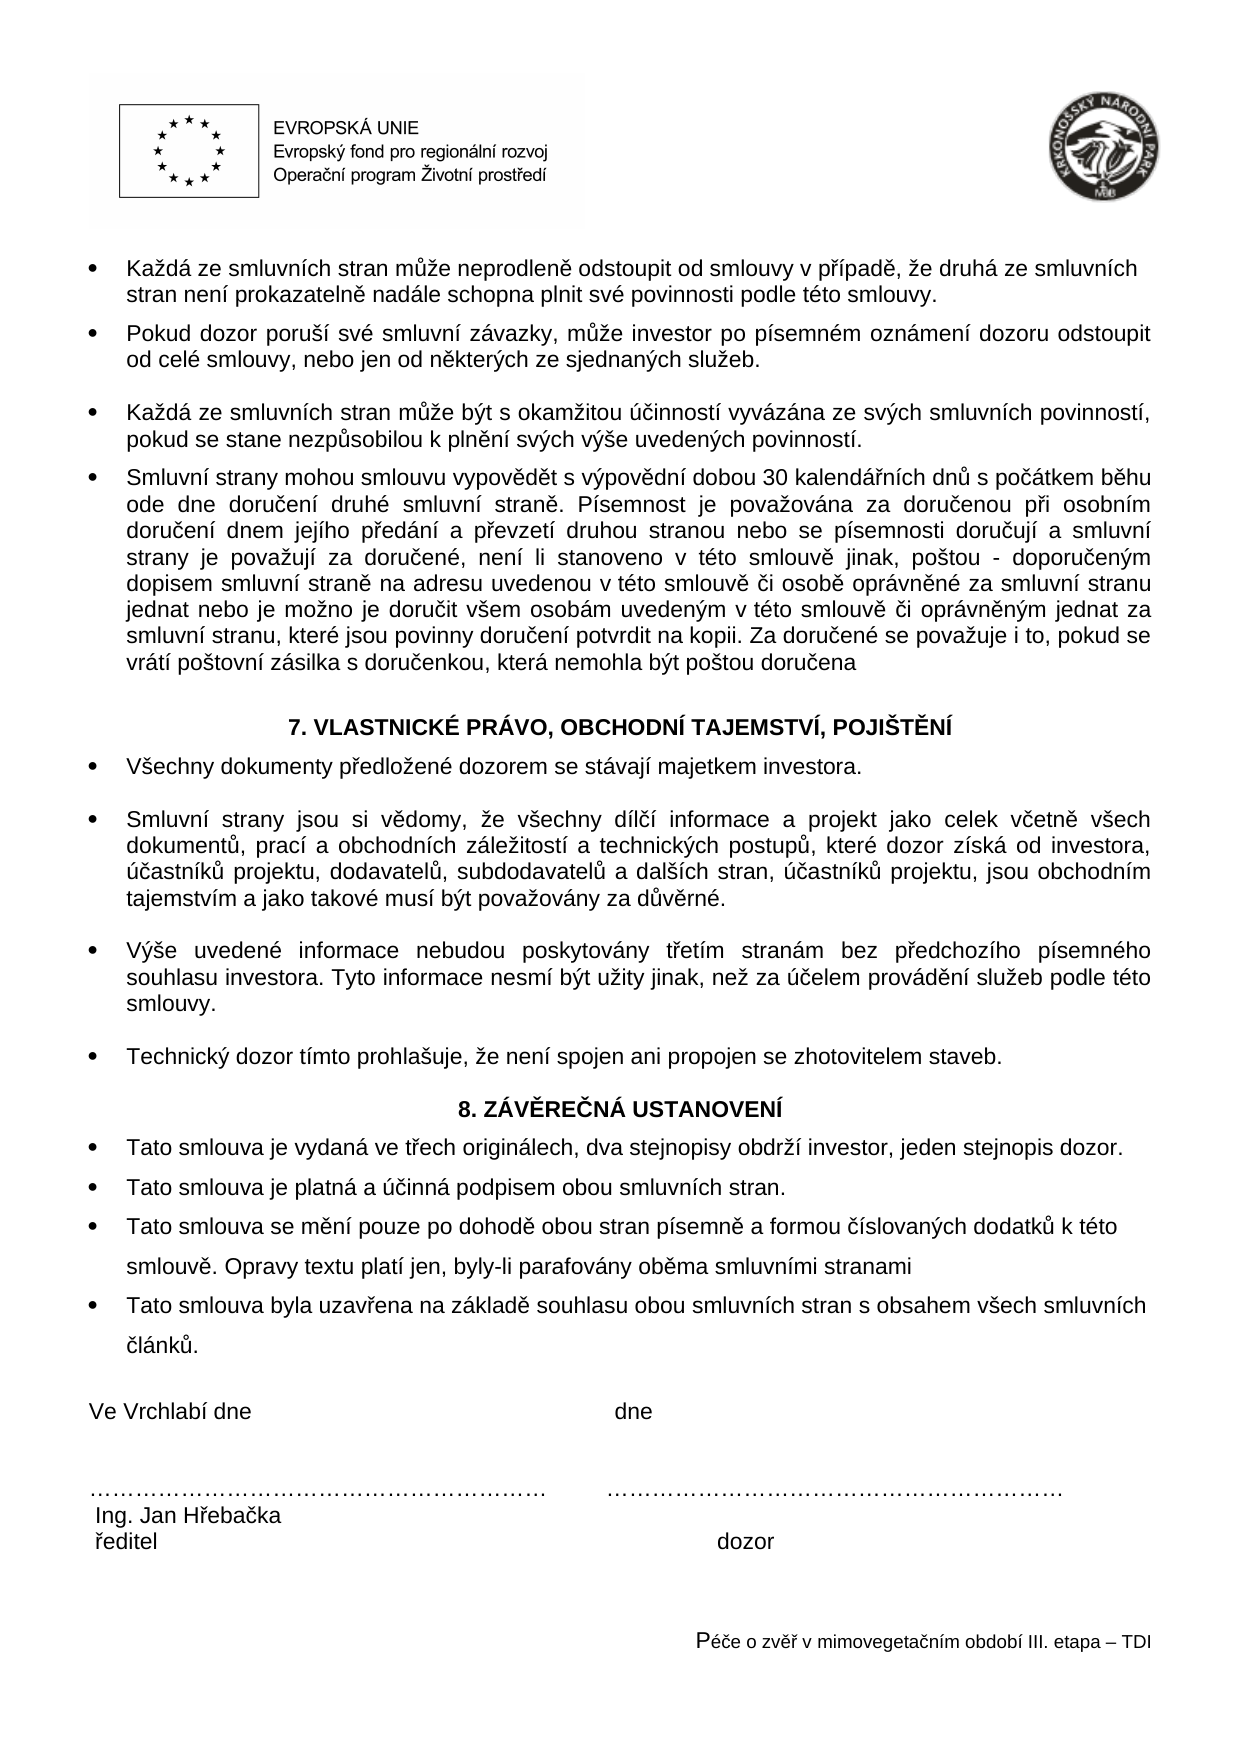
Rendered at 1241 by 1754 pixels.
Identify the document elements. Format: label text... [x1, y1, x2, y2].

picture [88, 73, 586, 229]
list Pokud dozor poruší své smluvní závazky, může investor po písemném oznámení dozoru odstoupit od celé smlouvy, nebo jen od některých ze sjednaných služeb. [89, 320, 1152, 373]
list Tato smlouva byla uzavřena na základě souhlasu obou smluvních stran s obsahem všech smluvních článků. [89, 1292, 1152, 1358]
picture [1048, 91, 1164, 207]
list Technický dozor tímto prohlašuje, že není spojen ani propojen se zhotovitelem staveb. [89, 1043, 1152, 1069]
list Každá ze smluvních stran může být s okamžitou účinností vyvázána ze svých smluvních povinností, pokud se stane nezpůsobilou k plnění svých výše uvedených povinností. [89, 399, 1152, 452]
text Ing. Jan Hřebačka [89, 1502, 1152, 1528]
list Tato smlouva je platná a účinná podpisem obou smluvních stran. [89, 1174, 1152, 1200]
list Každá ze smluvních stran může neprodleně odstoupit od smlouvy v případě, že druhá ze smluvních stran není prokazatelně nadále schopna plnit své povinnosti podle této smlouvy. [89, 255, 1152, 308]
text Ve Vrchlabí dne dne [89, 1398, 1152, 1424]
list Výše uvedené informace nebudou poskytovány třetím stranám bez předchozího písemného souhlasu investora. Tyto informace nesmí být užity jinak, než za účelem provádění služeb podle této smlouvy. [89, 937, 1152, 1016]
text ředitel dozor [89, 1528, 1152, 1554]
list Všechny dokumenty předložené dozorem se stávají majetkem investora. [89, 753, 1152, 779]
list Tato smlouva je vydaná ve třech originálech, dva stejnopisy obdrží investor, jeden stejnopis dozor. [89, 1134, 1152, 1161]
list Tato smlouva se mění pouze po dohodě obou stran písemně a formou číslovaných dodatků k této smlouvě. Opravy textu platí jen, byly-li parafovány oběma smluvními stranami [89, 1213, 1152, 1279]
text 7. VLASTNICKÉ PRÁVO, OBCHODNÍ TAJEMSTVÍ, POJIŠTĚNÍ [89, 714, 1152, 740]
text …………………………………………………… …………………………………………………… [89, 1475, 1152, 1502]
list Smluvní strany jsou si vědomy, že všechny dílčí informace a projekt jako celek včetně všech dokumentů, prací a obchodních záležitostí a technických postupů, které dozor získá od investora, účastníků projektu, dodavatelů, subdodavatelů a dalších stran, účastníků projektu, jsou obchodním tajemstvím a jako takové musí být považovány za důvěrné. [89, 806, 1152, 911]
list Smluvní strany mohou smlouvu vypovědět s výpovědní dobou 30 kalendářních dnů s počátkem běhu ode dne doručení druhé smluvní straně. Písemnost je považována za doručenou při osobním doručení dnem jejího předání a převzetí druhou stranou nebo se písemnosti doručují a smluvní strany je považují za doručené, není li stanoveno v této smlouvě jinak, poštou - doporučeným dopisem smluvní straně na adresu uvedenou v této smlouvě či osobě oprávněné za smluvní stranu jednat nebo je možno je doručit všem osobám uvedeným v této smlouvě či oprávněným jednat za smluvní stranu, které jsou povinny doručení potvrdit na kopii. Za doručené se považuje i to, pokud se vrátí poštovní zásilka s doručenkou, která nemohla být poštou doručena [89, 464, 1152, 675]
text 8. ZÁVĚREČNÁ USTANOVENÍ [89, 1096, 1152, 1122]
